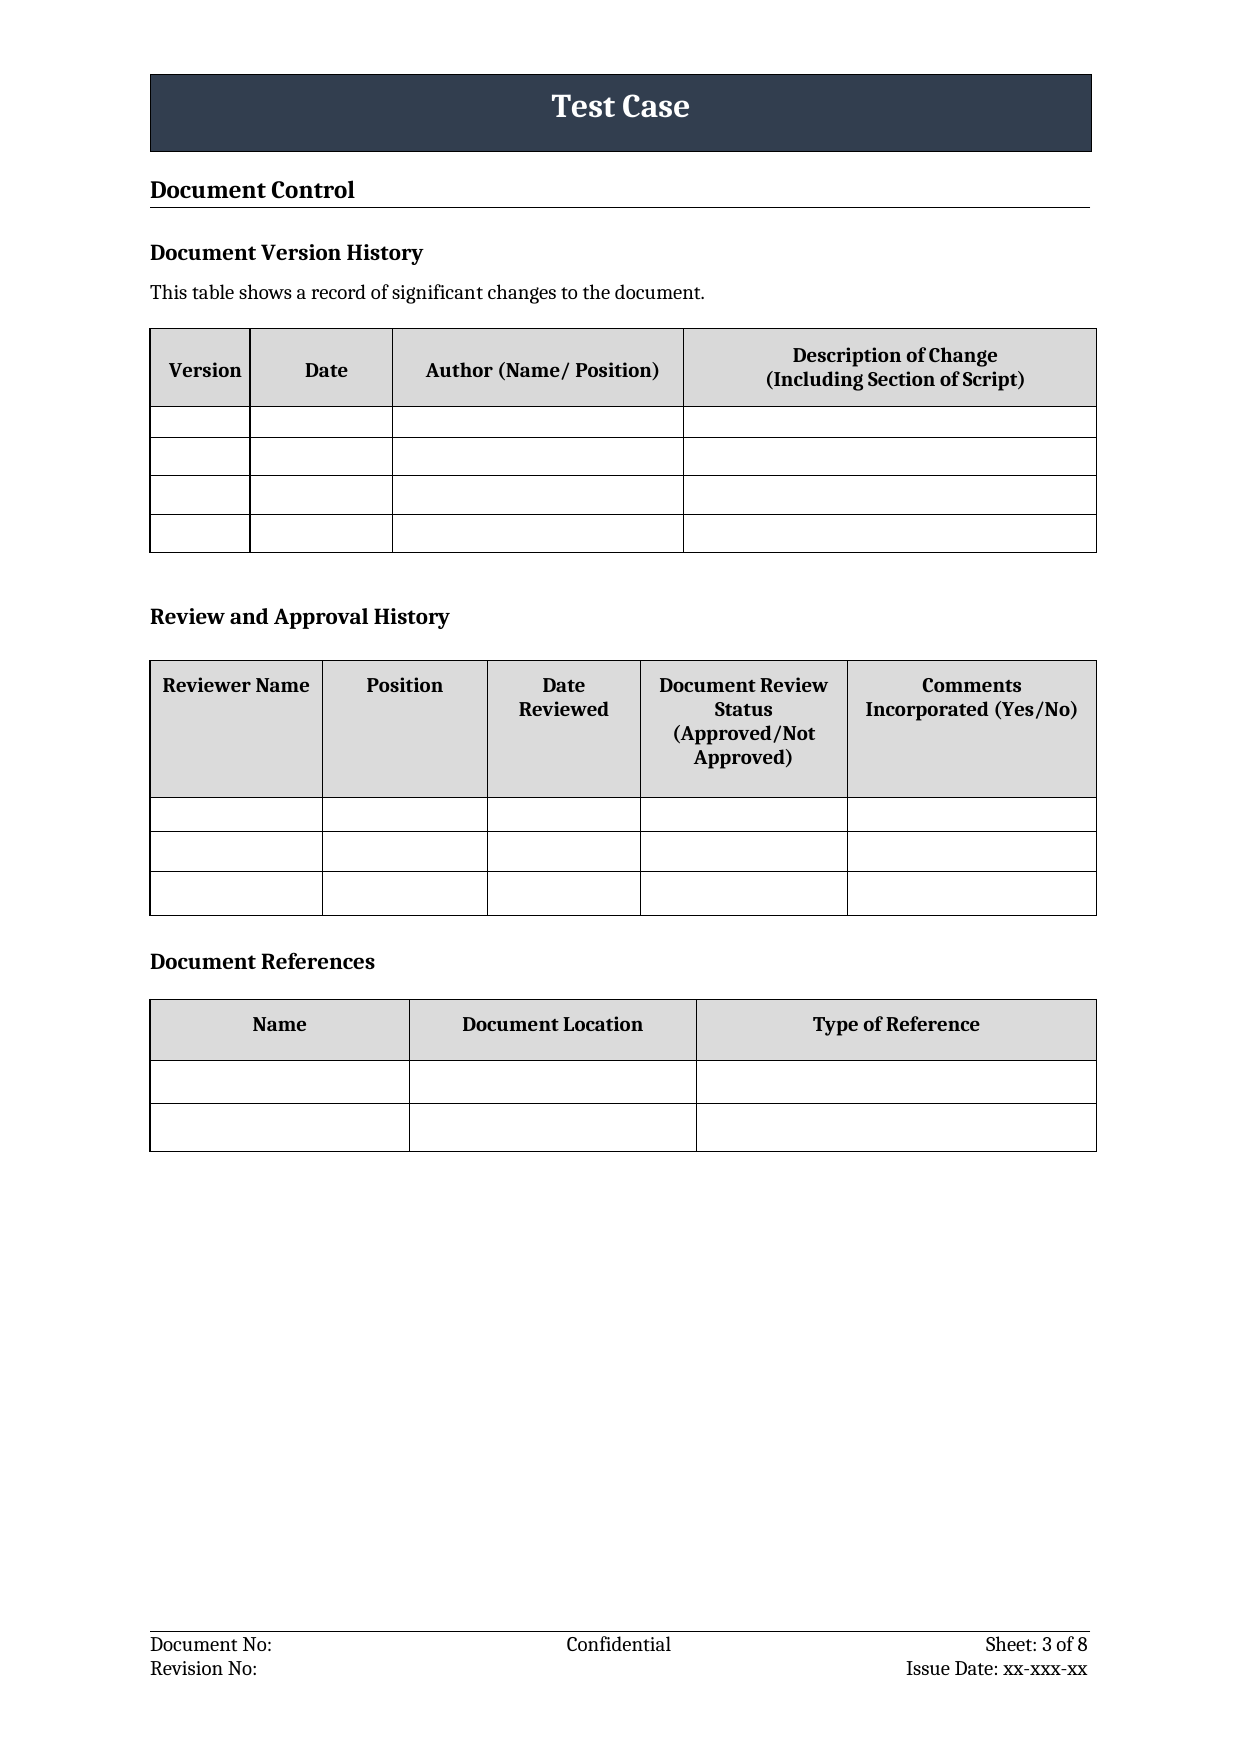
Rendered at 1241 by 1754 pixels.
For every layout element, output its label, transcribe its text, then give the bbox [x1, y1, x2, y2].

table_cell [488, 832, 640, 871]
table_cell [684, 407, 1096, 437]
table_cell [488, 798, 640, 831]
table_cell [251, 438, 392, 475]
table_cell [251, 407, 392, 437]
table_cell [151, 872, 322, 915]
table_cell [151, 1104, 409, 1151]
table_cell [684, 515, 1096, 552]
table_cell [151, 515, 249, 552]
table_cell [251, 476, 392, 513]
table_cell [848, 798, 1096, 831]
table_cell [410, 1061, 696, 1103]
table_cell [684, 476, 1096, 513]
table_header Comments Incorporated (Yes/No) [848, 661, 1096, 797]
table_cell [848, 832, 1096, 871]
table_header Description of Change (Including Section of Script) [684, 329, 1096, 406]
table_cell [848, 872, 1096, 915]
table_cell [151, 438, 249, 475]
text Document Control [150, 176, 1090, 207]
table_cell [697, 1061, 1096, 1103]
table_header Author (Name/ Position) [393, 329, 683, 406]
text Document References [150, 948, 1090, 975]
table_header Version [151, 329, 249, 406]
table_header Type of Reference [697, 1000, 1096, 1060]
table_header Date Reviewed [488, 661, 640, 797]
table_cell [393, 515, 683, 552]
table_cell [641, 798, 847, 831]
table_cell [393, 407, 683, 437]
table_cell [697, 1104, 1096, 1151]
table_cell [151, 476, 249, 513]
table_cell [641, 832, 847, 871]
table_cell [323, 798, 487, 831]
table_cell [151, 407, 249, 437]
table_cell [151, 832, 322, 871]
table_cell [393, 438, 683, 475]
table_cell [151, 798, 322, 831]
table_header Date [251, 329, 392, 406]
table_cell [151, 1061, 409, 1103]
table_cell [641, 872, 847, 915]
table_header Reviewer Name [151, 661, 322, 797]
table_cell [251, 515, 392, 552]
table_cell [410, 1104, 696, 1151]
table_cell [488, 872, 640, 915]
text Document Version History [150, 240, 1090, 266]
table_header Name [151, 1000, 409, 1060]
table_cell [323, 872, 487, 915]
table_cell [684, 438, 1096, 475]
table_header Position [323, 661, 487, 797]
table_header Document Location [410, 1000, 696, 1060]
text This table shows a record of significant changes to the document. [150, 279, 1090, 304]
table_cell [393, 476, 683, 513]
text Review and Approval History [150, 604, 1090, 631]
table_cell [323, 832, 487, 871]
table_header Document Review Status (Approved/Not Approved) [641, 661, 847, 797]
